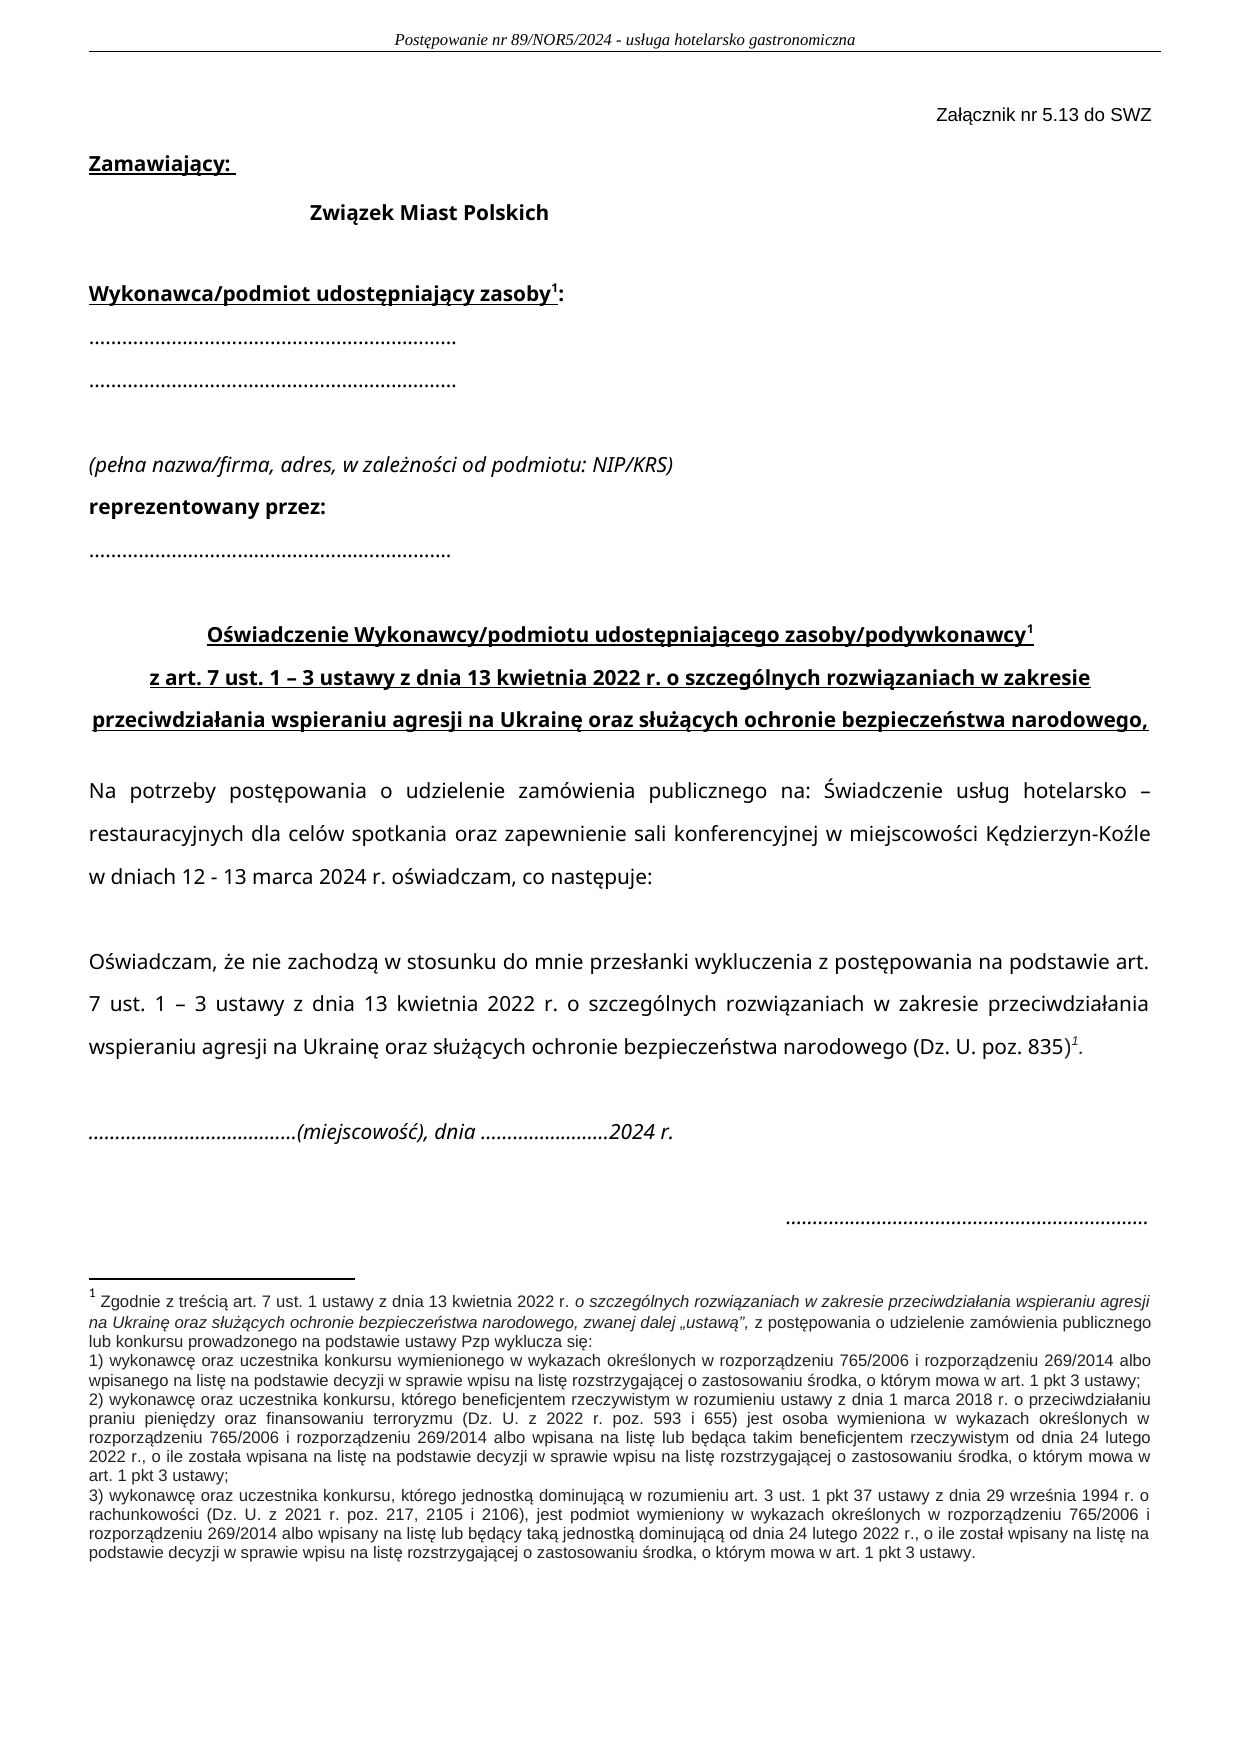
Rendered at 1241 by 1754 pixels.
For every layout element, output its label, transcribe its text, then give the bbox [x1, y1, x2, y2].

text (pełna nazwa/firma, adres, w zależności od podmiotu: NIP/KRS) [89, 450, 1152, 478]
text ……………………………………..…………………… [89, 1202, 1152, 1230]
text Zamawiający: [89, 149, 1152, 178]
text Oświadczam, że nie zachodzą w stosunku do mnie przesłanki wykluczenia z postępowania na podstawie art. 7 ust. 1 – 3 ustawy z dnia 13 kwietnia 2022 r. o szczególnych rozwiązaniach w zakresie przeciwdziałania wspieraniu agresji na Ukrainę oraz służących ochronie bezpieczeństwa narodowego (Dz. U. poz. 835). [89, 947, 1152, 1061]
text Załącznik nr 5.13 do SWZ [89, 103, 1152, 125]
text Oświadczenie Wykonawcy/podmiotu udostępniającego zasoby/podywkonawcy1 [89, 620, 1152, 649]
text …………………………………(miejscowość), dnia ……………………2024 r. [89, 1117, 1152, 1146]
text reprezentowany przez: [89, 492, 1152, 521]
text ……………………………………………..…………. [89, 535, 650, 563]
text Związek Miast Polskich [89, 198, 1152, 226]
text ………………………………….……………………… [89, 365, 620, 393]
text Na potrzeby postępowania o udzielenie zamówienia publicznego na: Świadczenie usług hotelarsko – restauracyjnych dla celów spotkania oraz zapewnienie sali konferencyjnej w miejscowości Kędzierzyn-Koźle w dniach 12 - 13 marca 2024 r. oświadczam, co następuje: [89, 777, 1152, 890]
text Wykonawca/podmiot udostępniający zasoby1: [89, 279, 1152, 308]
text ………………………………….……………………… [89, 322, 620, 351]
text z art. 7 ust. 1 – 3 ustawy z dnia 13 kwietnia 2022 r. o szczególnych rozwiązaniach w zakresie przeciwdziałania wspieraniu agresji na Ukrainę oraz służących ochronie bezpieczeństwa narodowego, [89, 663, 1152, 734]
